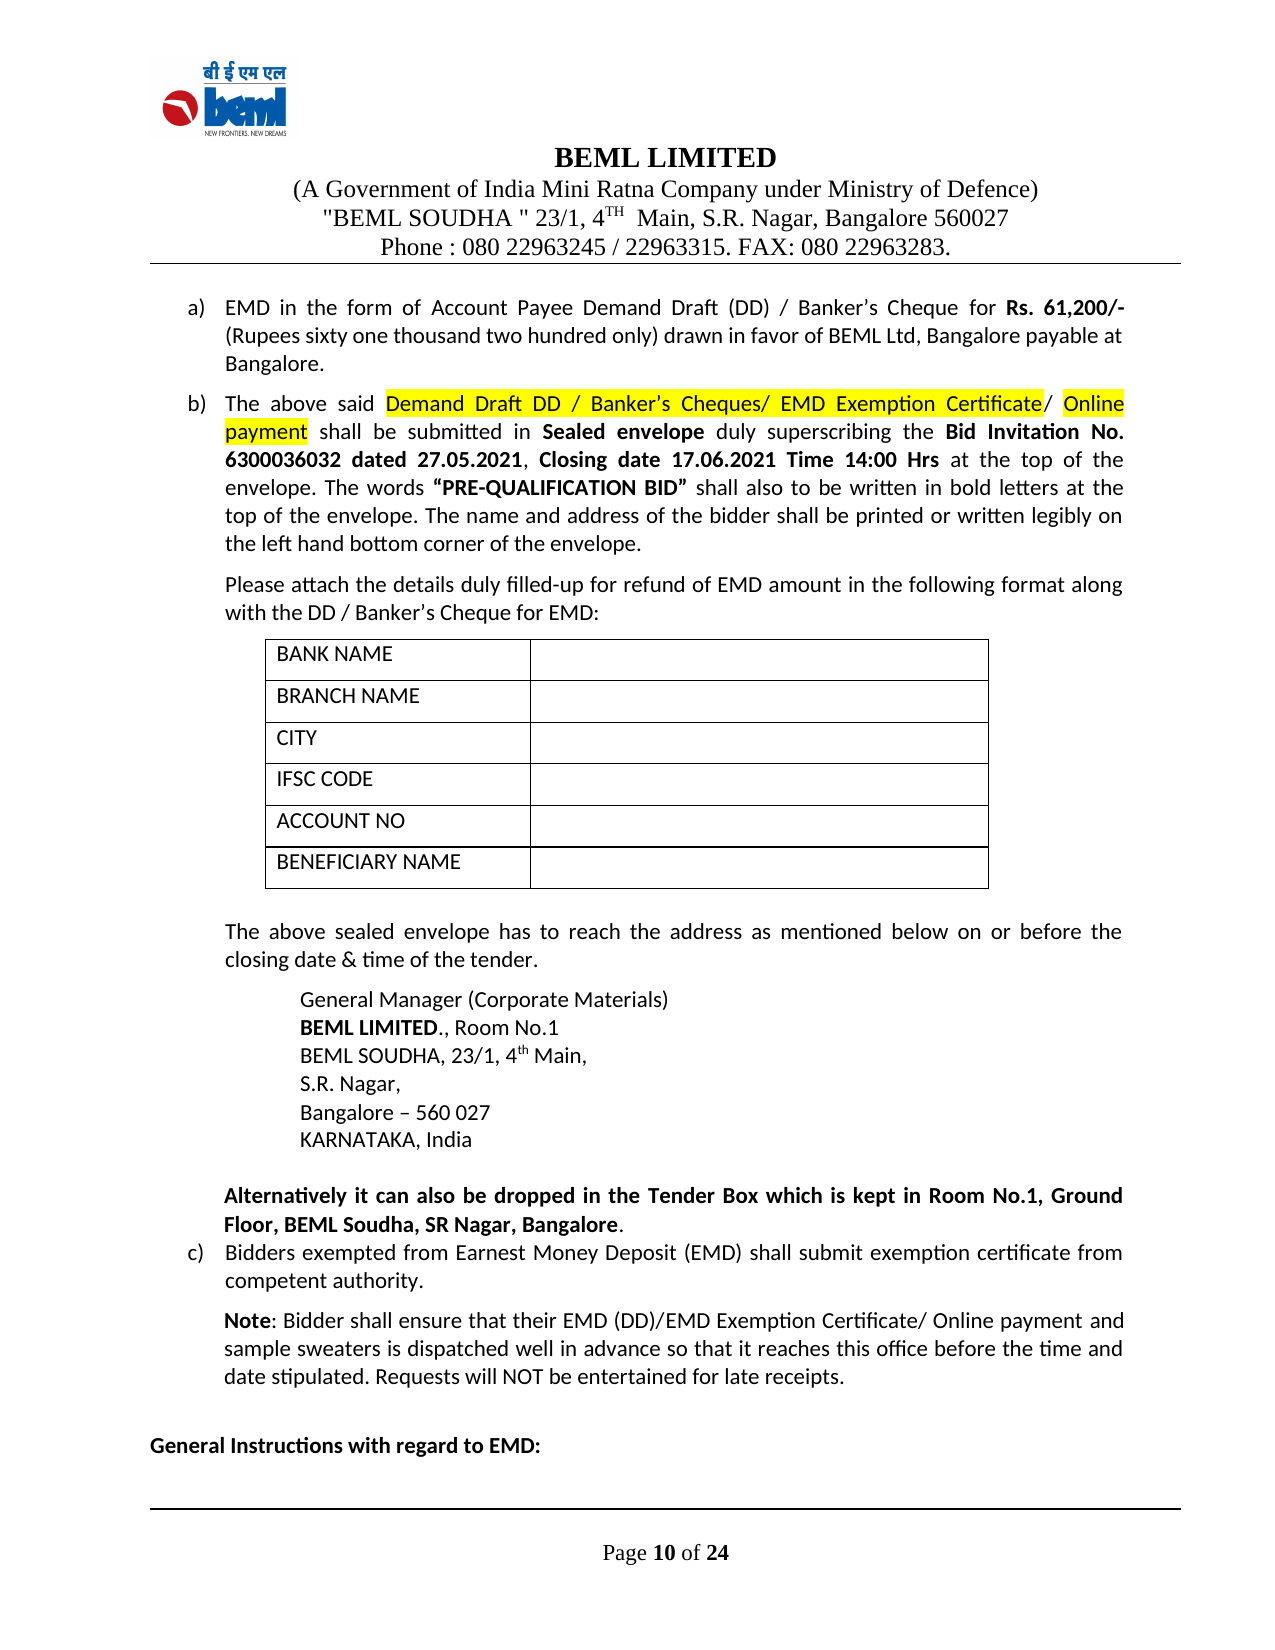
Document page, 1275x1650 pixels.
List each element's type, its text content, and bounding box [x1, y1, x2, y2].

table_cell CITY [266, 723, 530, 763]
list The above said Demand Draft DD / Banker’s Cheques/ EMD Exemption Certificate/ Online payment shall be submitted in Sealed envelope duly superscribing the Bid Invitation No. 6300036032 dated 27.05.2021, Closing date 17.06.2021 Time 14:00 Hrs at the top of the envelope. The words “PRE-QUALIFICATION BID” shall also to be written in bold letters at the top of the envelope. The name and address of the bidder shall be printed or written legibly on the left hand bottom corner of the envelope. [187, 389, 1124, 557]
list EMD in the form of Account Payee Demand Draft (DD) / Banker’s Cheque for Rs. 61,200/- (Rupees sixty one thousand two hundred only) drawn in favor of BEML Ltd, Bangalore payable at Bangalore. [187, 293, 1124, 377]
table_cell [531, 848, 988, 888]
picture [150, 56, 299, 141]
text BEML SOUDHA, 23/1, 4th Main, [300, 1042, 1124, 1069]
text Alternatively it can also be dropped in the Tender Box which is kept in Room No.1, Ground Floor, BEML Soudha, SR Nagar, Bangalore. [224, 1182, 1124, 1238]
text General Instructions with regard to EMD: [150, 1431, 1181, 1459]
text The above sealed envelope has to reach the address as mentioned below on or before the closing date & time of the tender. [225, 889, 1124, 973]
text Note: Bidder shall ensure that their EMD (DD)/EMD Exemption Certificate/ Online payment and sample sweaters is dispatched well in advance so that it reaches this office before the time and date stipulated. Requests will NOT be entertained for late receipts. [224, 1306, 1124, 1390]
table_cell [531, 764, 988, 805]
text BEML LIMITED., Room No.1 [300, 1013, 1124, 1042]
table_cell IFSC CODE [266, 764, 530, 805]
table_header BANK NAME [266, 640, 530, 680]
table_cell [531, 681, 988, 722]
text KARNATAKA, India [300, 1126, 1124, 1154]
table_cell BENEFICIARY NAME [266, 848, 530, 888]
text General Manager (Corporate Materials) [300, 986, 1124, 1013]
list Bidders exempted from Earnest Money Deposit (EMD) shall submit exemption certificate from competent authority. [187, 1238, 1124, 1294]
table_cell ACCOUNT NO [266, 806, 530, 846]
text S.R. Nagar, [300, 1069, 1124, 1098]
table_header [531, 640, 988, 680]
text Bangalore – 560 027 [300, 1098, 1124, 1126]
table_cell [531, 723, 988, 763]
text Please attach the details duly filled-up for refund of EMD amount in the following format along with the DD / Banker’s Cheque for EMD: [225, 570, 1124, 626]
table_cell BRANCH NAME [266, 681, 530, 722]
table_cell [531, 806, 988, 846]
